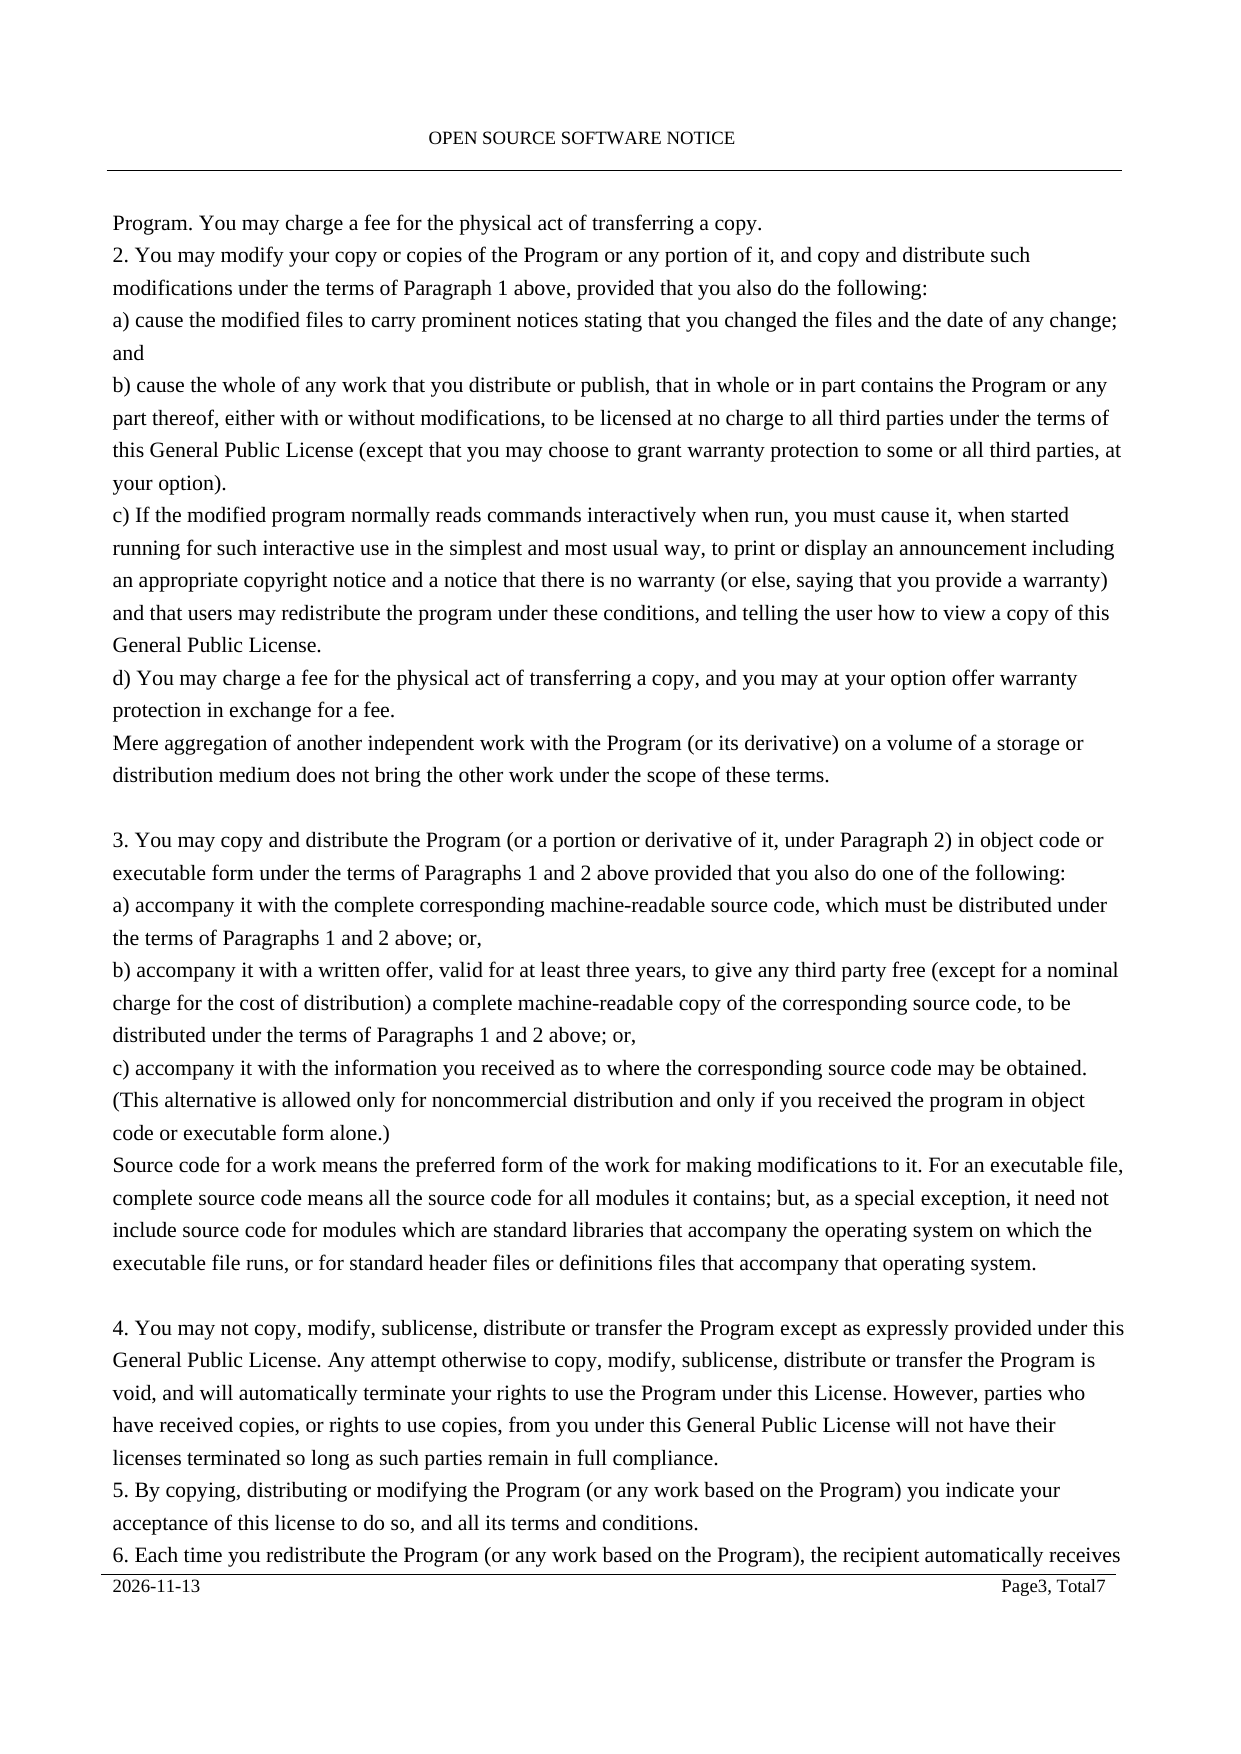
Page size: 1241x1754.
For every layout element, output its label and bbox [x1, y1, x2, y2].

text [112, 206, 1128, 1571]
